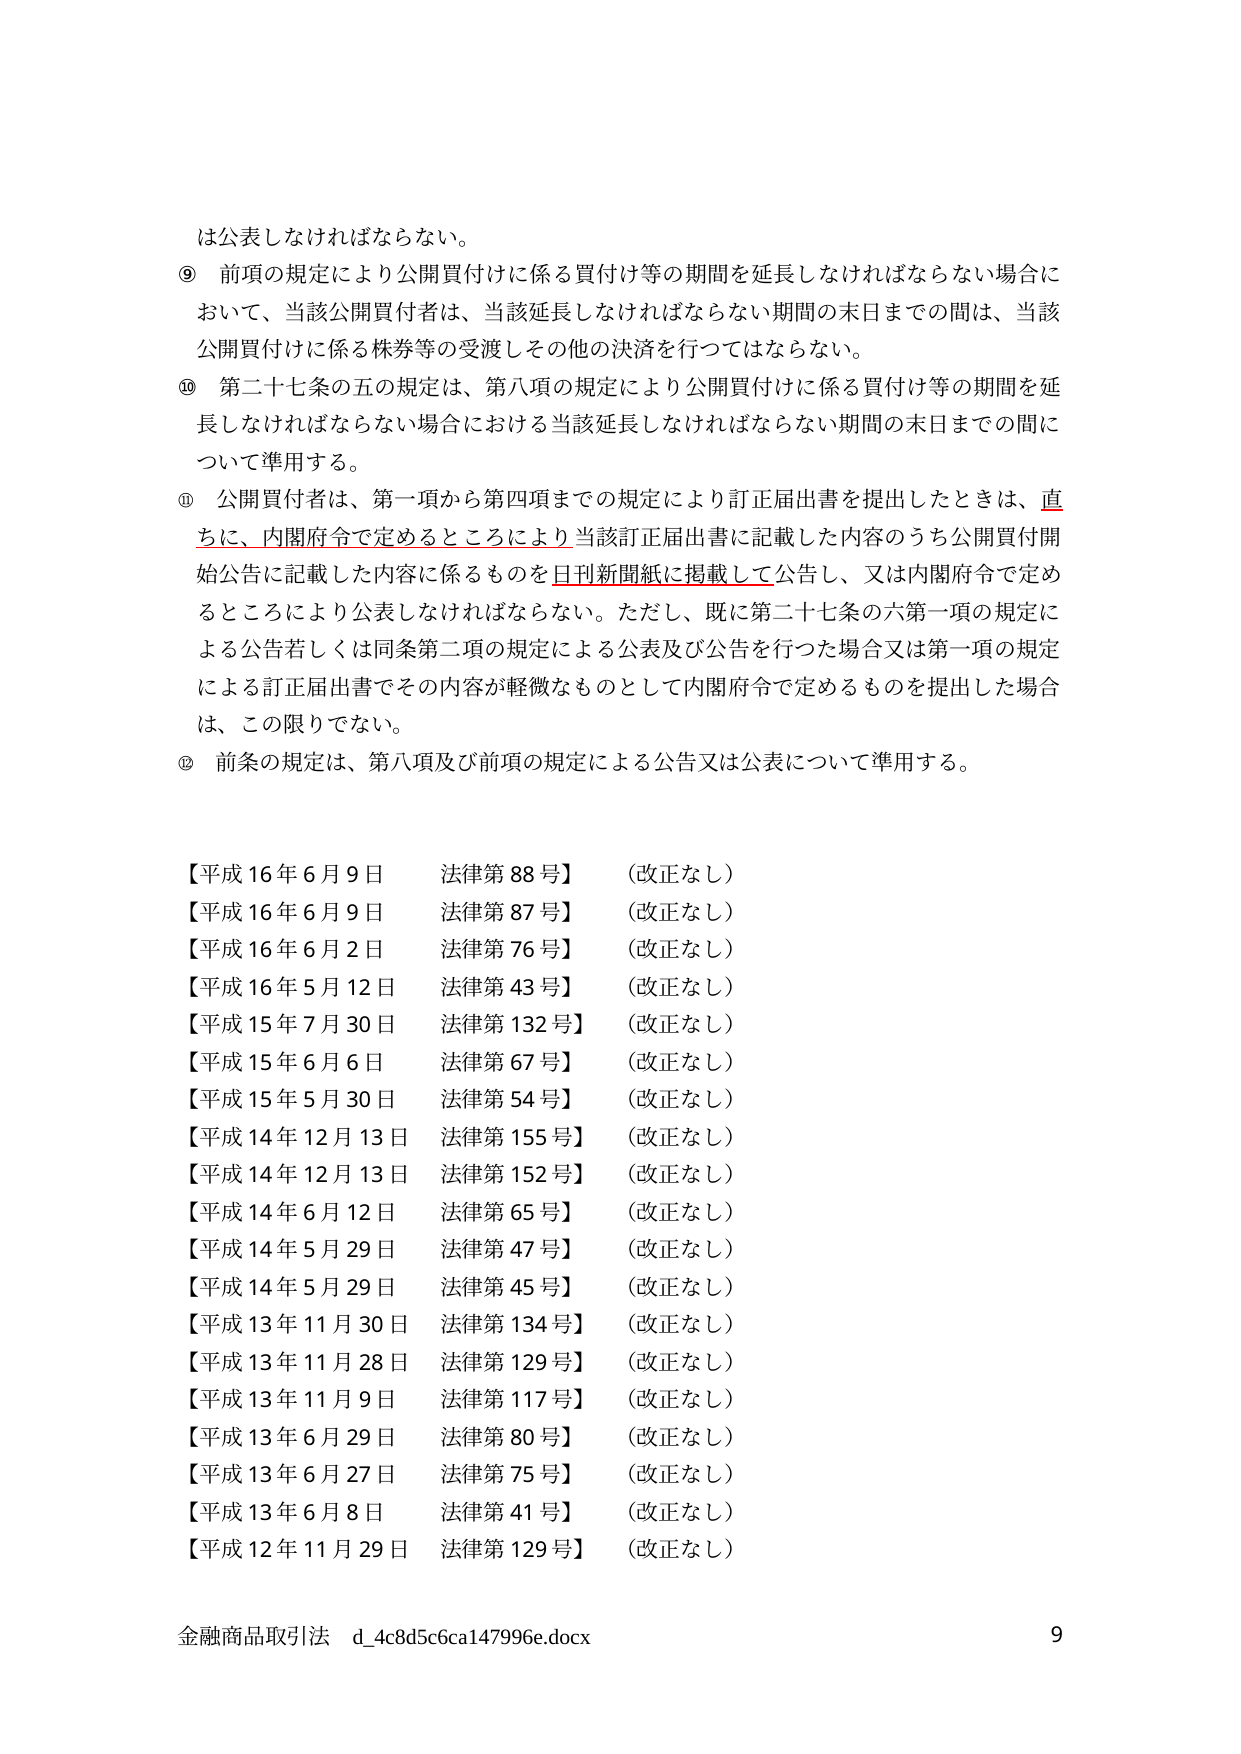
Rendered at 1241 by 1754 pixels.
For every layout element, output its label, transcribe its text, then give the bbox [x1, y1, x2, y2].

text ⑨ 前項の規定により公開買付けに係る買付け等の期間を延長しなければならない場合において、当該公開買付者は、当該延長しなければならない期間の末日までの間は、当該公開買付けに係る株券等の受渡しその他の決済を行つてはならない。 [177, 254, 1063, 367]
text 【平成13年11月9日 法律第117号】 （改正なし） [177, 1379, 1063, 1417]
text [177, 217, 1063, 254]
text 【平成13年11月28日 法律第129号】 （改正なし） [177, 1342, 1063, 1379]
text 【平成16年6月9日 法律第88号】 （改正なし） [177, 854, 1063, 892]
text 【平成13年6月8日 法律第41号】 （改正なし） [177, 1492, 1063, 1529]
text 【平成15年6月6日 法律第67号】 （改正なし） [177, 1042, 1063, 1079]
text 【平成12年11月29日 法律第129号】 （改正なし） [177, 1529, 1063, 1567]
text 【平成16年6月2日 法律第76号】 （改正なし） [177, 929, 1063, 967]
text 【平成14年5月29日 法律第45号】 （改正なし） [177, 1267, 1063, 1304]
text 【平成16年5月12日 法律第43号】 （改正なし） [177, 967, 1063, 1004]
text 【平成13年6月29日 法律第80号】 （改正なし） [177, 1417, 1063, 1454]
text ⑪ 公開買付者は、第一項から第四項までの規定により訂正届出書を提出したときは、直ちに、内閣府令で定めるところにより当該訂正届出書に記載した内容のうち公開買付開始公告に記載した内容に係るものを日刊新聞紙に掲載して公告し、又は内閣府令で定めるところにより公表しなければならない。ただし、既に第二十七条の六第一項の規定による公告若しくは同条第二項の規定による公表及び公告を行つた場合又は第一項の規定による訂正届出書でその内容が軽微なものとして内閣府令で定めるものを提出した場合は、この限りでない。 [177, 479, 1063, 742]
text 【平成13年11月30日 法律第134号】 （改正なし） [177, 1304, 1063, 1342]
text 【平成14年6月12日 法律第65号】 （改正なし） [177, 1192, 1063, 1229]
text 【平成14年5月29日 法律第47号】 （改正なし） [177, 1229, 1063, 1267]
text 【平成14年12月13日 法律第152号】 （改正なし） [177, 1154, 1063, 1192]
text 【平成15年7月30日 法律第132号】 （改正なし） [177, 1004, 1063, 1042]
text ⑫ 前条の規定は、第八項及び前項の規定による公告又は公表について準用する。 [177, 742, 1063, 779]
text 【平成15年5月30日 法律第54号】 （改正なし） [177, 1079, 1063, 1117]
text 【平成13年6月27日 法律第75号】 （改正なし） [177, 1454, 1063, 1492]
text 【平成16年6月9日 法律第87号】 （改正なし） [177, 892, 1063, 929]
text ⑩ 第二十七条の五の規定は、第八項の規定により公開買付けに係る買付け等の期間を延長しなければならない場合における当該延長しなければならない期間の末日までの間について準用する。 [177, 367, 1063, 479]
text 【平成14年12月13日 法律第155号】 （改正なし） [177, 1117, 1063, 1154]
